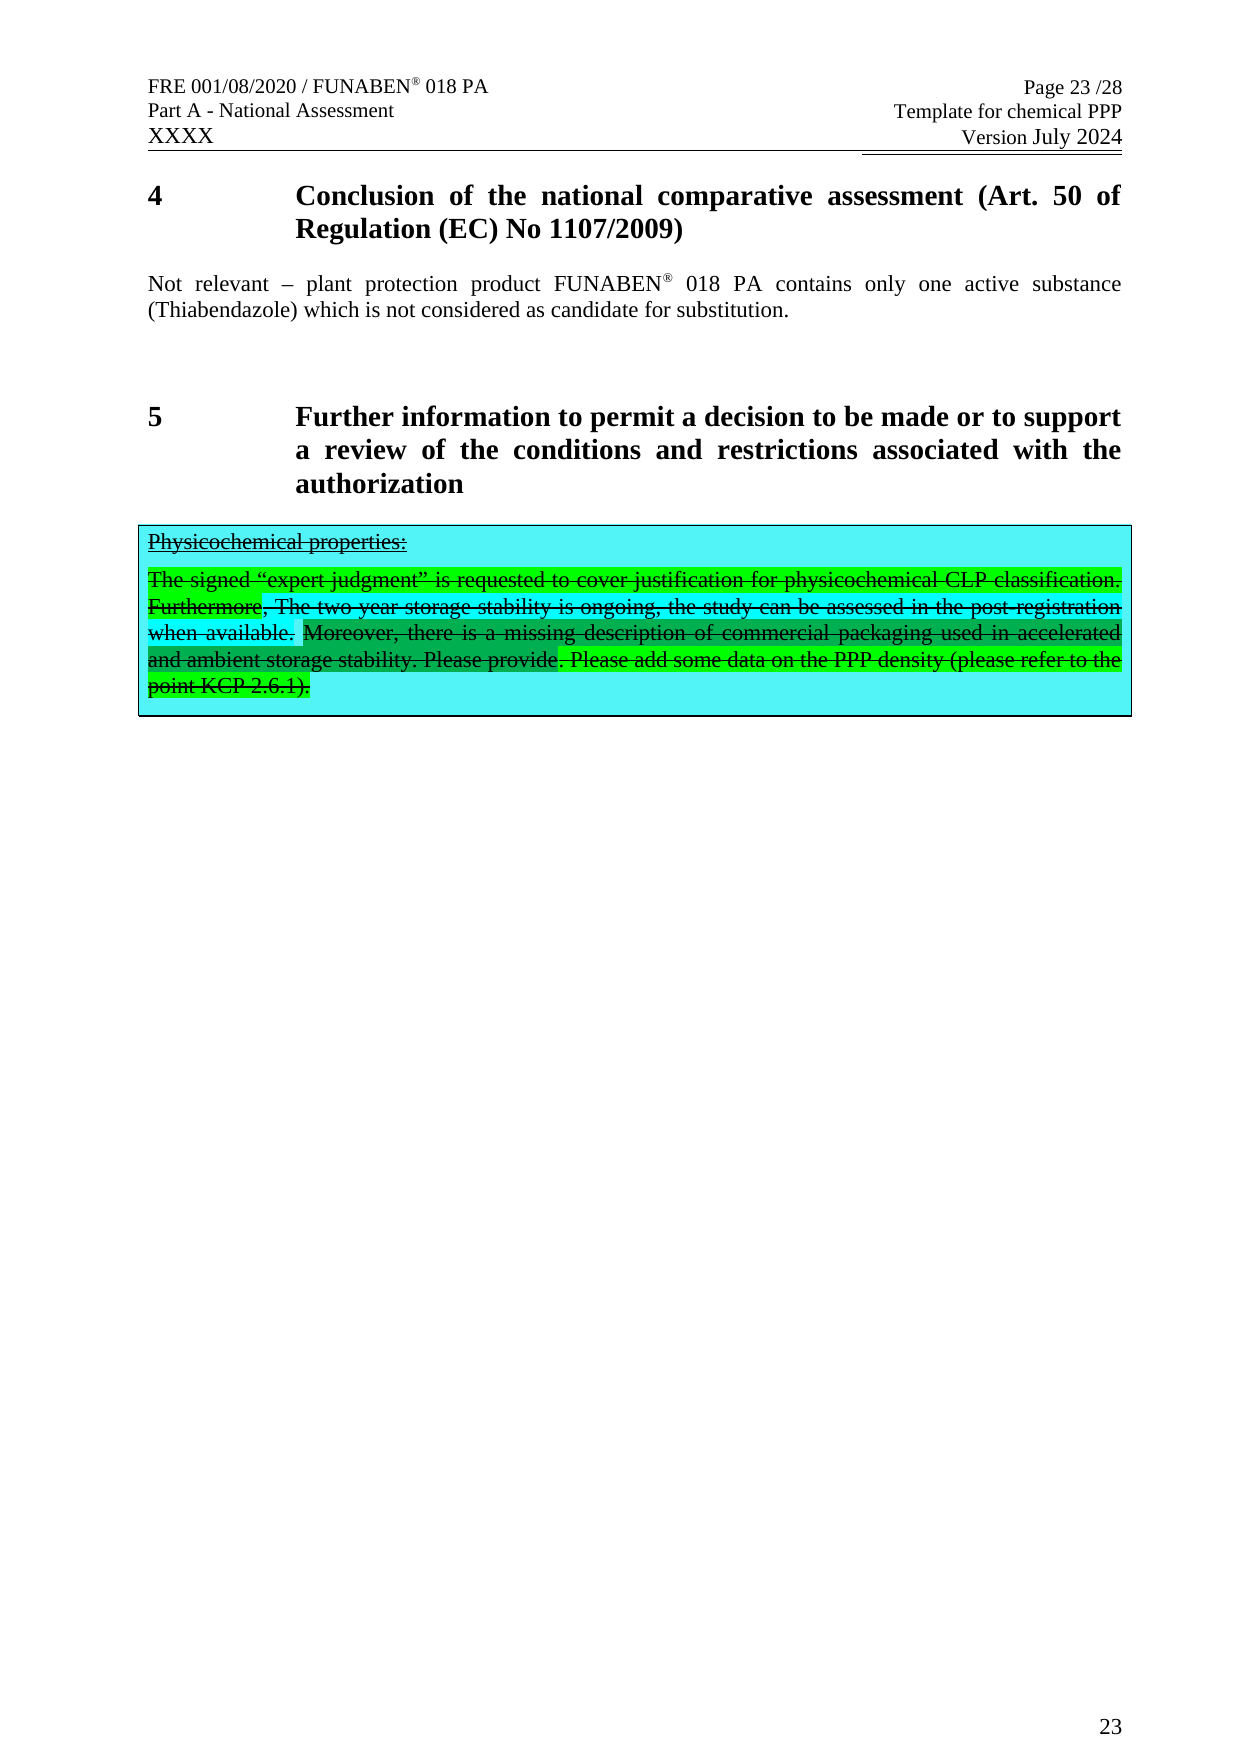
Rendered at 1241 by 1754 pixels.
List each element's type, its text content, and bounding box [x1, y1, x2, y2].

subtitle Conclusion of the national comparative assessment (Art. 50 of Regulation (EC) No 1107/2009) [148, 178, 1122, 245]
subtitle Further information to permit a decision to be made or to support a review of the conditions and restrictions associated with the authorization [148, 399, 1122, 499]
text The signed “expert judgment” is requested to cover justification for physicochemical CLP classification. Furthermore, The two year storage stability is ongoing, the study can be assessed in the post-registration when available. Moreover, there is a missing description of commercial packaging used in accelerated and ambient storage stability. Please provide. Please add some data on the PPP density (please refer to the point KCP 2.6.1). [139, 563, 1131, 715]
text Not relevant – plant protection product FUNABEN® 018 PA contains only one active substance (Thiabendazole) which is not considered as candidate for substitution. [148, 270, 1122, 323]
text Physicochemical properties: [139, 526, 1131, 554]
